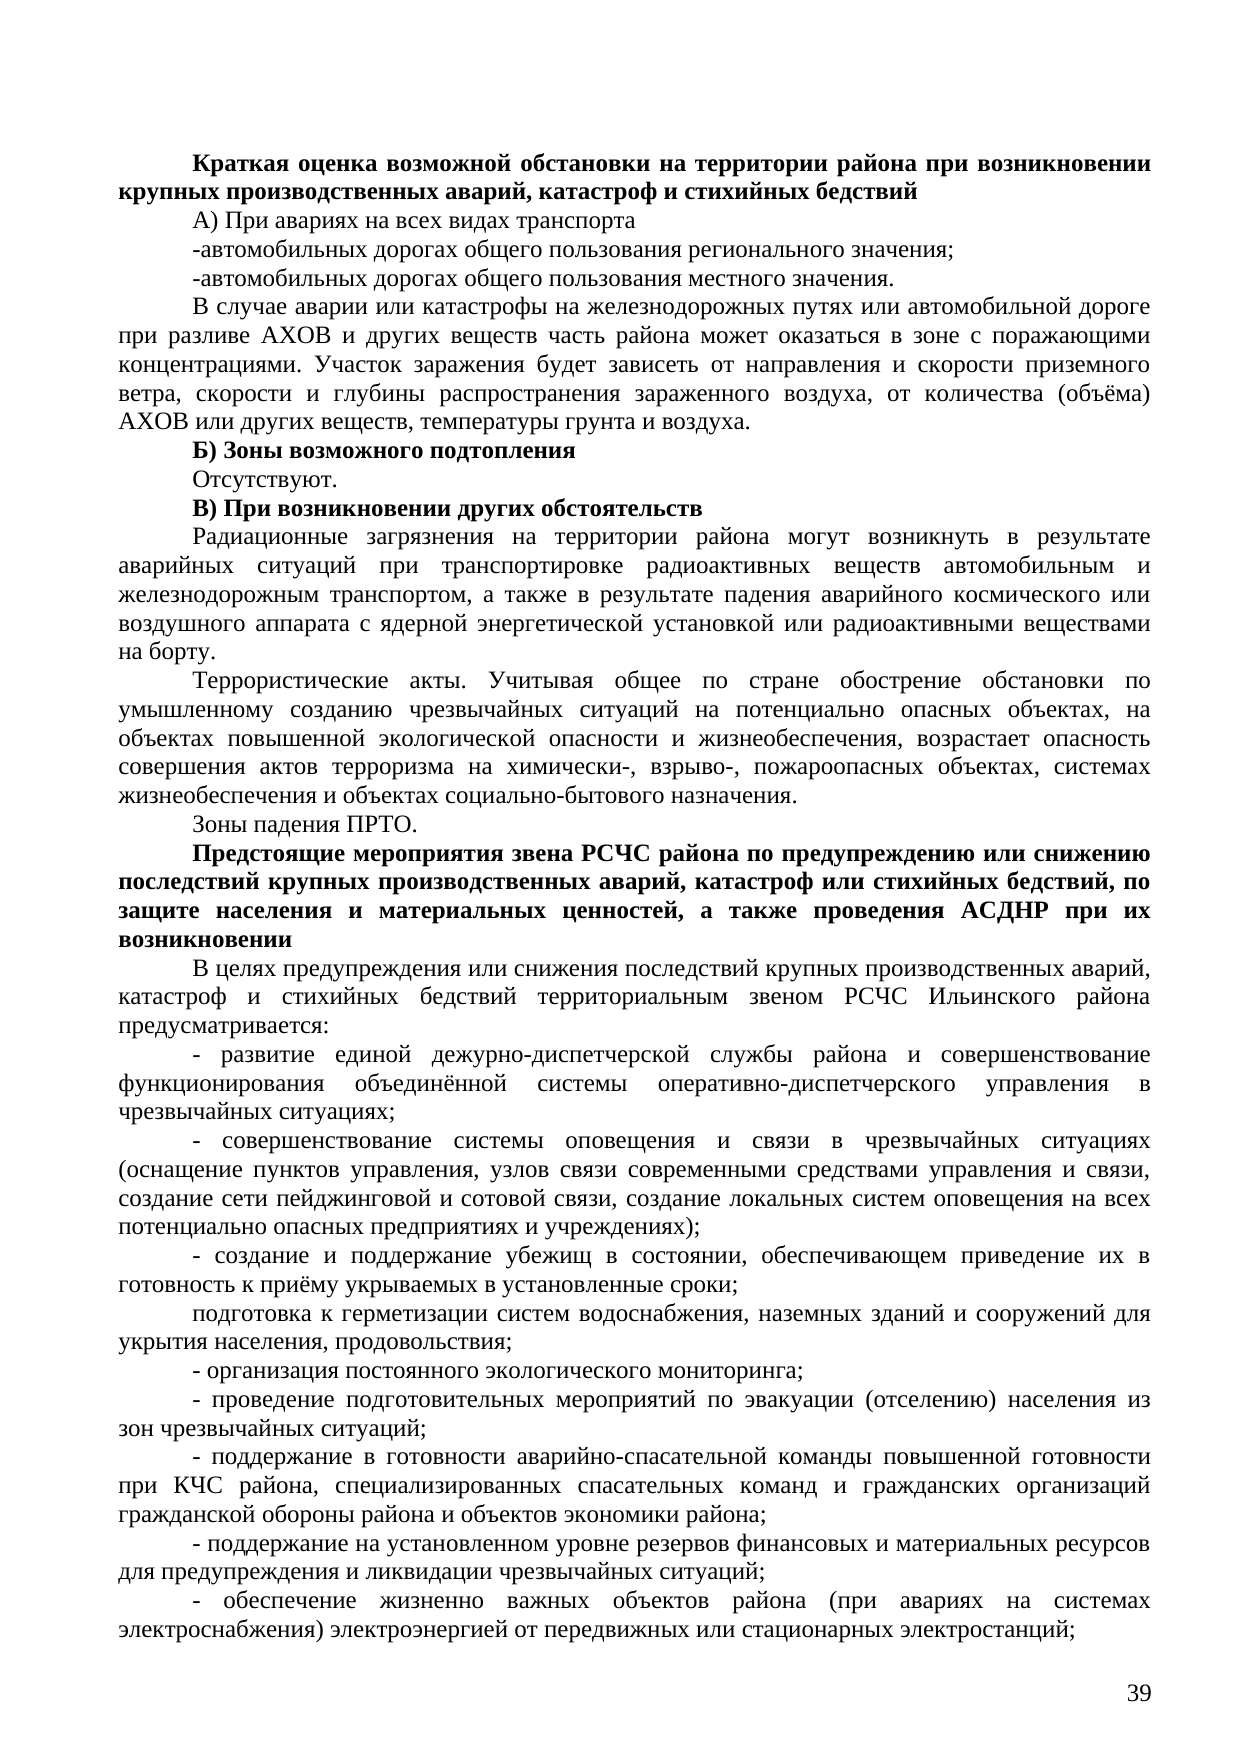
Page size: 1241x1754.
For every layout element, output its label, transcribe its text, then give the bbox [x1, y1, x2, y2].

text - создание и поддержание убежищ в состоянии, обеспечивающем приведение их в готовность к приёму укрываемых в установленные сроки; [118, 1240, 1152, 1298]
text Террористические акты. Учитывая общее по стране обострение обстановки по умышленному созданию чрезвычайных ситуаций на потенциально опасных объектах, на объектах повышенной экологической опасности и жизнеобеспечения, возрастает опасность совершения актов терроризма на химически-, взрыво-, пожароопасных объектах, системах жизнеобеспечения и объектах социально-бытового назначения. [118, 665, 1152, 809]
text - поддержание на установленном уровне резервов финансовых и материальных ресурсов для предупреждения и ликвидации чрезвычайных ситуаций; [118, 1528, 1152, 1585]
text Б) Зоны возможного подтопления [118, 435, 1152, 464]
text Радиационные загрязнения на территории района могут возникнуть в результате аварийных ситуаций при транспортировке радиоактивных веществ автомобильным и железнодорожным транспортом, а также в результате падения аварийного космического или воздушного аппарата с ядерной энергетической установкой или радиоактивными веществами на борту. [118, 521, 1152, 665]
text В целях предупреждения или снижения последствий крупных производственных аварий, катастроф и стихийных бедствий территориальным звеном РСЧС Ильинского района предусматривается: [118, 953, 1152, 1039]
text - обеспечение жизненно важных объектов района (при авариях на системах электроснабжения) электроэнергией от передвижных или стационарных электростанций; [118, 1585, 1152, 1643]
text подготовка к герметизации систем водоснабжения, наземных зданий и сооружений для укрытия населения, продовольствия; [118, 1298, 1152, 1355]
text В) При возникновении других обстоятельств [118, 493, 1152, 521]
text - совершенствование системы оповещения и связи в чрезвычайных ситуациях (оснащение пунктов управления, узлов связи современными средствами управления и связи, создание сети пейджинговой и сотовой связи, создание локальных систем оповещения на всех потенциально опасных предприятиях и учреждениях); [118, 1125, 1152, 1240]
text -автомобильных дорогах общего пользования регионального значения; [118, 234, 1152, 263]
text - развитие единой дежурно-диспетчерской службы района и совершенствование функционирования объединённой системы оперативно-диспетчерского управления в чрезвычайных ситуациях; [118, 1039, 1152, 1125]
text - организация постоянного экологического мониторинга; [118, 1355, 1152, 1384]
text В случае аварии или катастрофы на железнодорожных путях или автомобильной дороге при разливе АХОВ и других веществ часть района может оказаться в зоне с поражающими концентрациями. Участок заражения будет зависеть от направления и скорости приземного ветра, скорости и глубины распространения зараженного воздуха, от количества (объёма) АХОВ или других веществ, температуры грунта и воздуха. [118, 291, 1152, 435]
text Предстоящие мероприятия звена РСЧС района по предупреждению или снижению последствий крупных производственных аварий, катастроф или стихийных бедствий, по защите населения и материальных ценностей, а также проведения АСДНР при их возникновении [118, 838, 1152, 953]
text Отсутствуют. [118, 464, 1152, 493]
text - проведение подготовительных мероприятий по эвакуации (отселению) населения из зон чрезвычайных ситуаций; [118, 1384, 1152, 1441]
text -автомобильных дорогах общего пользования местного значения. [118, 263, 1152, 291]
text А) При авариях на всех видах транспорта [118, 205, 1152, 234]
text Зоны падения ПРТО. [118, 809, 1152, 838]
text Краткая оценка возможной обстановки на территории района при возникновении крупных производственных аварий, катастроф и стихийных бедствий [118, 148, 1152, 205]
text - поддержание в готовности аварийно-спасательной команды повышенной готовности при КЧС района, специализированных спасательных команд и гражданских организаций гражданской обороны района и объектов экономики района; [118, 1441, 1152, 1528]
